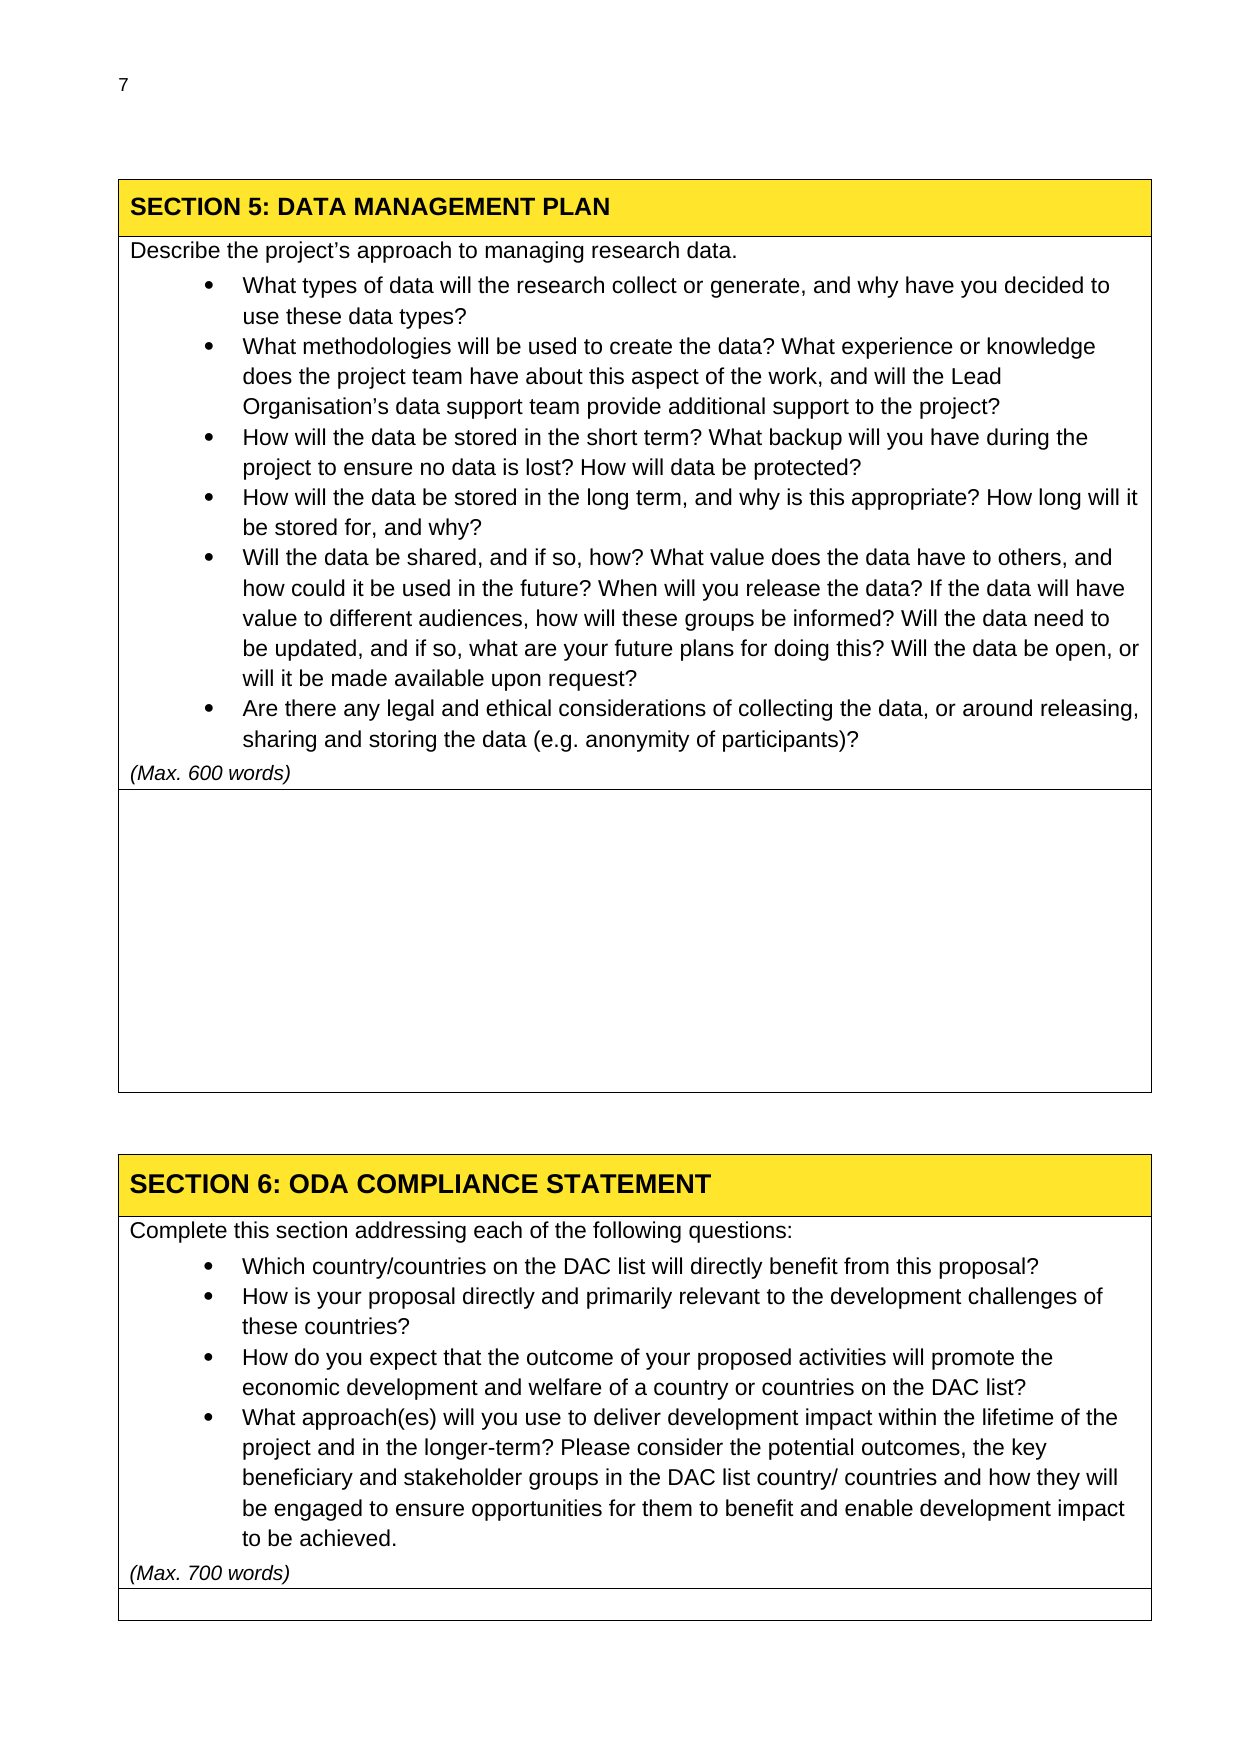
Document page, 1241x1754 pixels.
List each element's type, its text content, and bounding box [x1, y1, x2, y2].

table_cell [119, 1589, 1151, 1619]
table_cell [119, 790, 1151, 1092]
table_header SECTION 6: ODA COMPLIANCE STATEMENT [119, 1155, 1151, 1216]
table_header SECTION 5: DATA MANAGEMENT PLAN [119, 180, 1151, 236]
table_cell Complete this section addressing each of the following questions: Which country/countries on the DAC list will directly benefit from this proposal? How is your proposal directly and primarily relevant to the development challenges of these countries? How do you expect that the outcome of your proposed activities will promote the economic development and welfare of a country or countries on the DAC list? What approach(es) will you use to deliver development impact within the lifetime of the project and in the longer-term? Please consider the potential outcomes, the key beneficiary and stakeholder groups in the DAC list country/ countries and how they will be engaged to ensure opportunities for them to benefit and enable development impact to be achieved. (Max. 700 words) [119, 1217, 1151, 1588]
table_cell Describe the project’s approach to managing research data. What types of data will the research collect or generate, and why have you decided to use these data types? What methodologies will be used to create the data? What experience or knowledge does the project team have about this aspect of the work, and will the Lead Organisation’s data support team provide additional support to the project? How will the data be stored in the short term? What backup will you have during the project to ensure no data is lost? How will data be protected? How will the data be stored in the long term, and why is this appropriate? How long will it be stored for, and why? Will the data be shared, and if so, how? What value does the data have to others, and how could it be used in the future? When will you release the data? If the data will have value to different audiences, how will these groups be informed? Will the data need to be updated, and if so, what are your future plans for doing this? Will the data be open, or will it be made available upon request? Are there any legal and ethical considerations of collecting the data, or around releasing, sharing and storing the data (e.g. anonymity of participants)? (Max. 600 words) [119, 237, 1151, 789]
